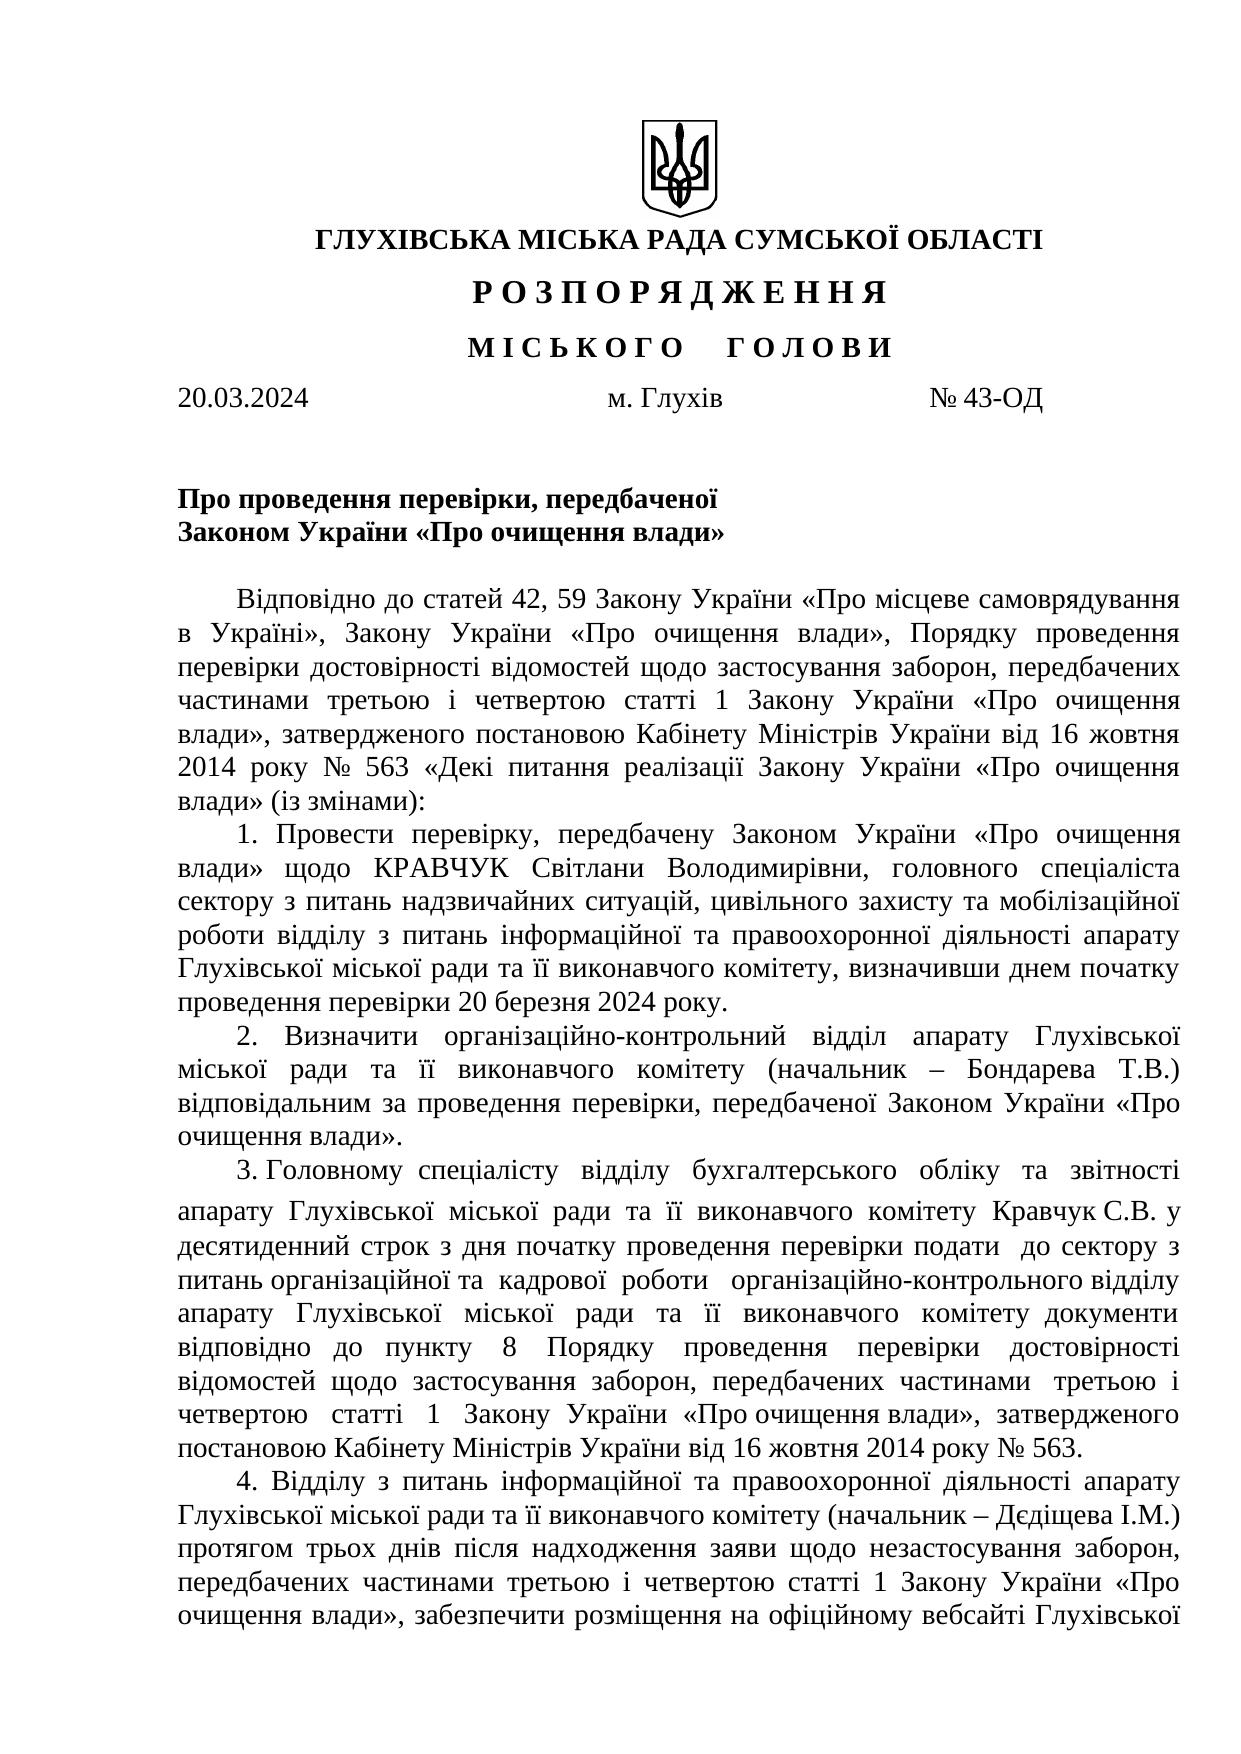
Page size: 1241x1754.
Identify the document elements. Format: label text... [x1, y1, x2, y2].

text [177, 1463, 1181, 1631]
text 3. Головному спеціалісту відділу бухгалтерського обліку та звітності апарату Глухівської міської ради та її виконавчого комітету Кравчук С.В. у десятиденний строк з дня початку проведення перевірки подати до сектору з питань організаційної та кадрової роботи організаційно-контрольного відділу апарату Глухівської міської ради та її виконавчого комітету документи відповідно до пункту 8 Порядку проведення перевірки достовірності відомостей щодо застосування заборон, передбачених частинами третьою і четвертою статті 1 Закону України «Про очищення влади», затвердженого постановою Кабінету Міністрів України від 16 жовтня 2014 року № 563. [177, 1152, 1181, 1463]
text Законом України «Про очищення влади» [177, 514, 1181, 548]
text Про проведення перевірки, передбаченої [177, 481, 1181, 514]
subtitle М І С Ь К О Г О Г О Л О В И [177, 330, 1181, 364]
text Відповідно до статей 42, 59 Закону України «Про місцеве самоврядування в Україні», Закону України «Про очищення влади», Порядку проведення перевірки достовірності відомостей щодо застосування заборон, передбачених частинами третьою і четвертою статті 1 Закону України «Про очищення влади», затвердженого постановою Кабінету Міністрів України від 16 жовтня 2014 року № 563 «Декі питання реалізації Закону України «Про очищення влади» (із змінами): [177, 582, 1181, 816]
subtitle Р О З П О Р Я Д Ж Е Н Н Я [177, 273, 1181, 311]
picture [639, 118, 720, 220]
subtitle ГЛУХІВСЬКА МІСЬКА РАДА СУМСЬКОЇ ОБЛАСТІ [177, 222, 1181, 256]
text 1. Провести перевірку, передбачену Законом України «Про очищення влади» щодо КРАВЧУК Світлани Володимирівни, головного спеціаліста сектору з питань надзвичайних ситуацій, цивільного захисту та мобілізаційної роботи відділу з питань інформаційної та правоохоронної діяльності апарату Глухівської міської ради та її виконавчого комітету, визначивши днем початку проведення перевірки 20 березня 2024 року. [177, 816, 1181, 1018]
text 20.03.2024 м. Глухів № 43-ОД [177, 381, 1181, 414]
text 2. Визначити організаційно-контрольний відділ апарату Глухівської міської ради та її виконавчого комітету (начальник – Бондарева Т.В.) відповідальним за проведення перевірки, передбаченої Законом України «Про очищення влади». [177, 1018, 1181, 1152]
